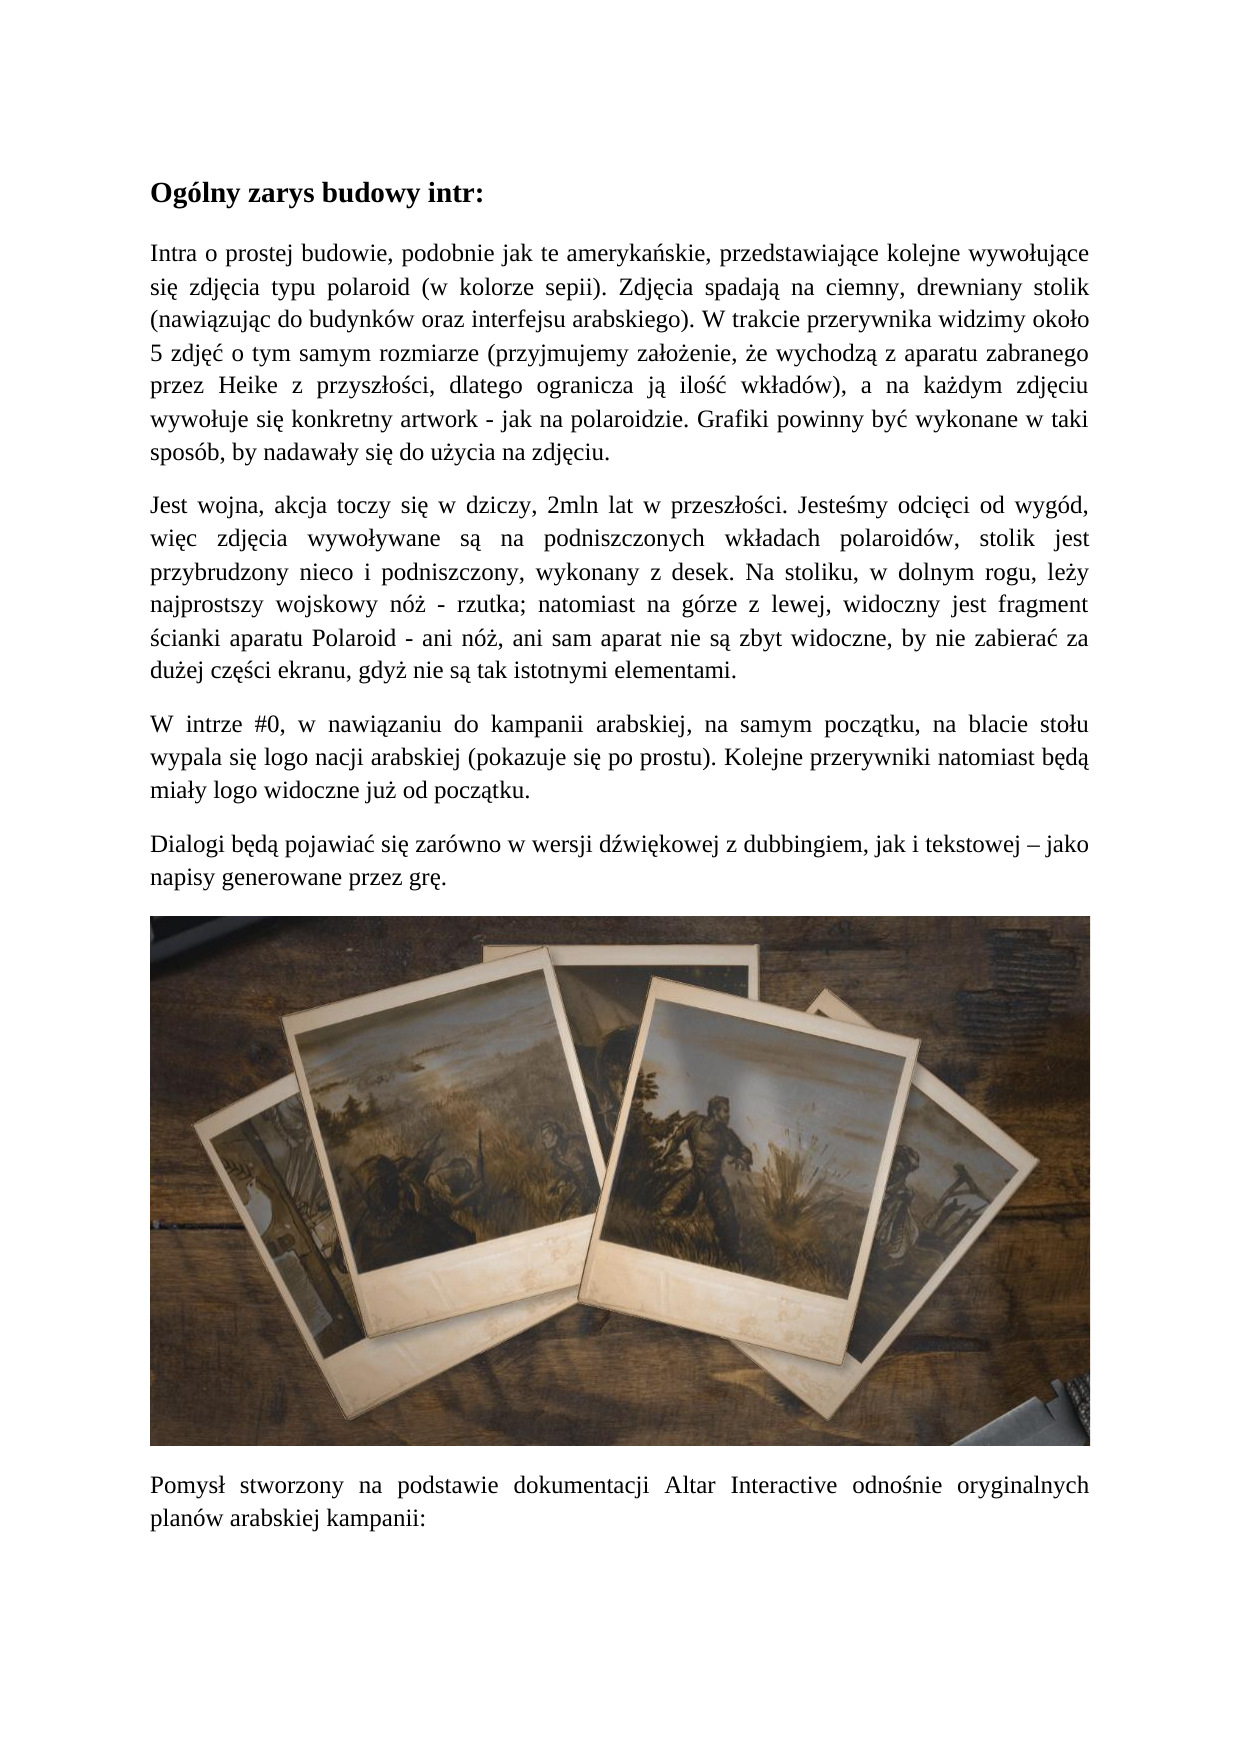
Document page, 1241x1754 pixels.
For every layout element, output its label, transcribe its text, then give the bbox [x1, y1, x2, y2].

text Intra o prostej budowie, podobnie jak te amerykańskie, przedstawiające kolejne wywołujące się zdjęcia typu polaroid (w kolorze sepii). Zdjęcia spadają na ciemny, drewniany stolik (nawiązując do budynków oraz interfejsu arabskiego). W trakcie przerywnika widzimy około 5 zdjęć o tym samym rozmiarze (przyjmujemy założenie, że wychodzą z aparatu zabranego przez Heike z przyszłości, dlatego ogranicza ją ilość wkładów), a na każdym zdjęciu wywołuje się konkretny artwork - jak na polaroidzie. Grafiki powinny być wykonane w taki sposób, by nadawały się do użycia na zdjęciu. [150, 238, 1090, 465]
text Jest wojna, akcja toczy się w dziczy, 2mln lat w przeszłości. Jesteśmy odcięci od wygód, więc zdjęcia wywoływane są na podniszczonych wkładach polaroidów, stolik jest przybrudzony nieco i podniszczony, wykonany z desek. Na stoliku, w dolnym rogu, leży najprostszy wojskowy nóż - rzutka; natomiast na górze z lewej, widoczny jest fragment ścianki aparatu Polaroid - ani nóż, ani sam aparat nie są zbyt widoczne, by nie zabierać za dużej części ekranu, gdyż nie są tak istotnymi elementami. [150, 491, 1090, 684]
text Pomysł stworzony na podstawie dokumentacji Altar Interactive odnośnie oryginalnych planów arabskiej kampanii: [150, 1470, 1090, 1532]
text W intrze #0, w nawiązaniu do kampanii arabskiej, na samym początku, na blacie stołu wypala się logo nacji arabskiej (pokazuje się po prostu). Kolejne przerywniki natomiast będą miały logo widoczne już od początku. [150, 709, 1090, 804]
subtitle Ogólny zarys budowy intr: [150, 175, 1090, 208]
text Dialogi będą pojawiać się zarówno w wersji dźwiękowej z dubbingiem, jak i tekstowej – jako napisy generowane przez grę. [150, 829, 1090, 891]
picture [150, 916, 1091, 1446]
